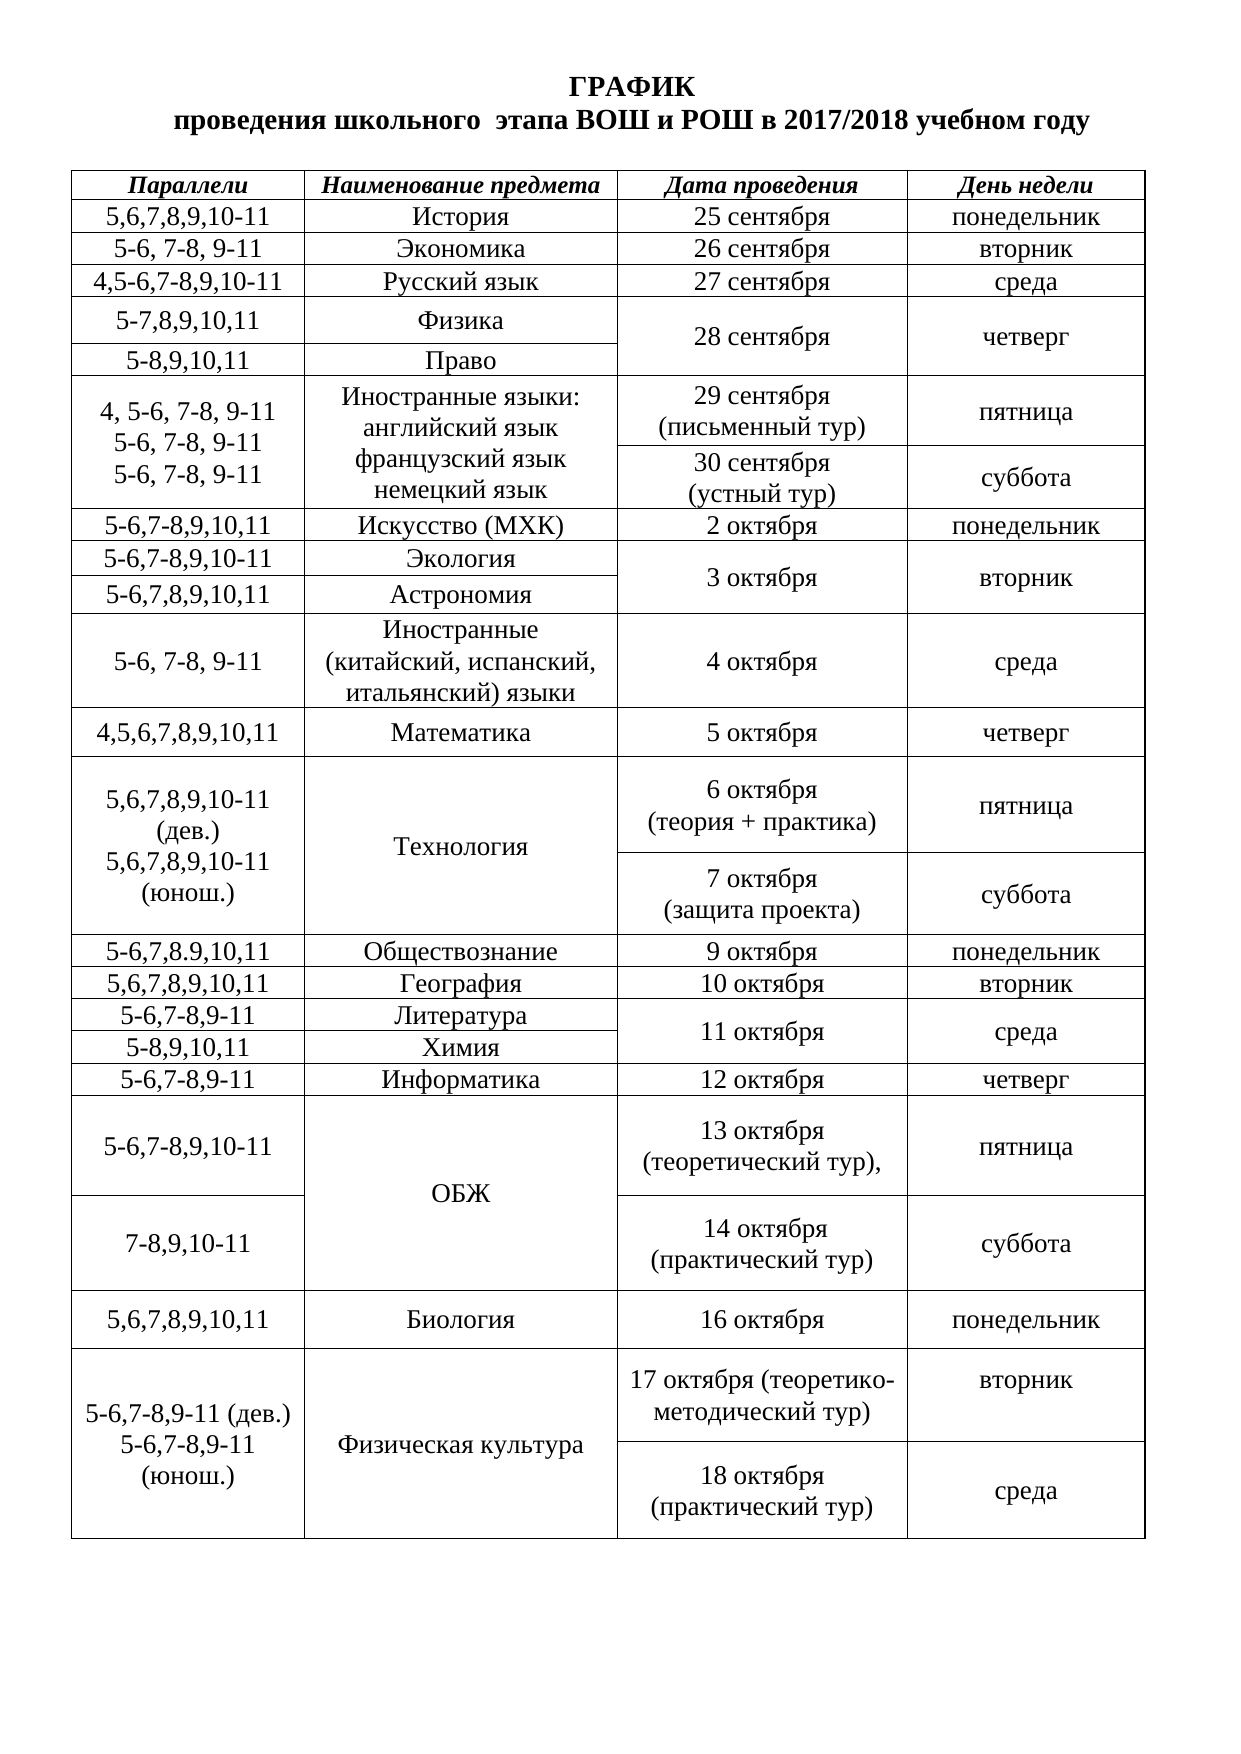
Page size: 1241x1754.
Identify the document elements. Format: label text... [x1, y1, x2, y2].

table_cell четверг [908, 297, 1144, 375]
text ГРАФИК [83, 69, 1181, 102]
table_cell 5-6,7,8,9,10,11 [72, 576, 304, 612]
table_cell Биология [305, 1291, 617, 1347]
table_cell 17 октября (теоретико-методический тур) [618, 1349, 907, 1441]
table_cell 5,6,7,8,9,10-11 (дев.) 5,6,7,8,9,10-11 (юнош.) [72, 757, 304, 934]
table_cell Литература [305, 999, 617, 1030]
text проведения школьного этапа ВОШ и РОШ в 2017/2018 учебном году [83, 102, 1181, 136]
table_cell 5 октября [618, 708, 907, 756]
table_cell 5-7,8,9,10,11 [72, 297, 304, 343]
table_cell 5,6,7,8,9,10,11 [72, 1291, 304, 1347]
table_cell пятница [908, 1096, 1144, 1195]
table_cell 5-6,7-8,9-11 [72, 999, 304, 1030]
table_cell 10 октября [618, 967, 907, 998]
table_cell 16 октября [618, 1291, 907, 1347]
table_cell 27 сентября [618, 265, 907, 296]
table_cell суббота [908, 853, 1144, 934]
table_cell понедельник [908, 200, 1144, 232]
table_cell Экология [305, 541, 617, 575]
table_cell 13 октября (теоретический тур), [618, 1096, 907, 1195]
table_cell 25 сентября [618, 200, 907, 232]
table_cell География [305, 967, 617, 998]
table_cell 5-8,9,10,11 [72, 344, 304, 375]
table_cell Обществознание [305, 935, 617, 966]
table_cell 9 октября [618, 935, 907, 966]
table_cell 3 октября [618, 541, 907, 612]
table_cell Физическая культура [305, 1349, 617, 1538]
table_cell среда [908, 265, 1144, 296]
table_cell Экономика [305, 233, 617, 264]
table_cell среда [908, 1442, 1144, 1538]
table_cell 30 сентября (устный тур) [618, 446, 907, 508]
table_cell 4,5,6,7,8,9,10,11 [72, 708, 304, 756]
table_cell Иностранные (китайский, испанский, итальянский) языки [305, 614, 617, 707]
table_cell четверг [908, 708, 1144, 756]
table_cell вторник [908, 1349, 1144, 1441]
table_cell Физика [305, 297, 617, 343]
table_cell 5-6,7-8,9-11 (дев.) 5-6,7-8,9-11 (юнош.) [72, 1349, 304, 1538]
table_cell 29 сентября (письменный тур) [618, 376, 907, 445]
table_cell суббота [908, 446, 1144, 508]
table_cell 5-6,7-8,9-11 [72, 1064, 304, 1094]
table_cell среда [908, 614, 1144, 707]
table_cell Иностранные языки: английский язык французский язык немецкий язык [305, 376, 617, 508]
table_cell пятница [908, 757, 1144, 852]
table_cell Право [305, 344, 617, 375]
table_header Параллели [72, 171, 304, 199]
table_cell 5-6,7-8,9,10-11 [72, 1096, 304, 1195]
table_cell 5-6,7,8.9,10,11 [72, 935, 304, 966]
table_cell понедельник [908, 935, 1144, 966]
table_cell 28 сентября [618, 297, 907, 375]
table_cell Искусство (МХК) [305, 509, 617, 540]
table_cell вторник [908, 541, 1144, 612]
table_header Наименование предмета [305, 171, 617, 199]
table_cell Математика [305, 708, 617, 756]
table_cell 12 октября [618, 1064, 907, 1094]
table_cell 5-8,9,10,11 [72, 1031, 304, 1062]
table_cell Астрономия [305, 576, 617, 612]
table_cell понедельник [908, 509, 1144, 540]
table_header День недели [908, 171, 1144, 199]
table_cell 14 октября (практический тур) [618, 1196, 907, 1290]
table_cell 6 октября (теория + практика) [618, 757, 907, 852]
table_cell 2 октября [618, 509, 907, 540]
table_cell Технология [305, 757, 617, 934]
table_header Дата проведения [618, 171, 907, 199]
table_cell 5-6, 7-8, 9-11 [72, 233, 304, 264]
table_cell ОБЖ [305, 1096, 617, 1290]
table_cell 18 октября (практический тур) [618, 1442, 907, 1538]
table_cell 5-6,7-8,9,10-11 [72, 541, 304, 575]
table_cell 4 октября [618, 614, 907, 707]
table_cell 4, 5-6, 7-8, 9-11 5-6, 7-8, 9-11 5-6, 7-8, 9-11 [72, 376, 304, 508]
table_cell вторник [908, 233, 1144, 264]
table_cell Химия [305, 1031, 617, 1062]
table_cell 5-6,7-8,9,10,11 [72, 509, 304, 540]
table_cell 7-8,9,10-11 [72, 1196, 304, 1290]
table_cell 5,6,7,8,9,10-11 [72, 200, 304, 232]
table_cell 11 октября [618, 999, 907, 1062]
table_cell вторник [908, 967, 1144, 998]
table_cell четверг [908, 1064, 1144, 1094]
table_cell понедельник [908, 1291, 1144, 1347]
table_cell пятница [908, 376, 1144, 445]
table_cell 26 сентября [618, 233, 907, 264]
table_cell Русский язык [305, 265, 617, 296]
table_cell 5,6,7,8,9,10,11 [72, 967, 304, 998]
table_cell среда [908, 999, 1144, 1062]
table_cell Информатика [305, 1064, 617, 1094]
table_cell История [305, 200, 617, 232]
table_cell 5-6, 7-8, 9-11 [72, 614, 304, 707]
table_cell 7 октября (защита проекта) [618, 853, 907, 934]
table_cell 4,5-6,7-8,9,10-11 [72, 265, 304, 296]
table_cell суббота [908, 1196, 1144, 1290]
